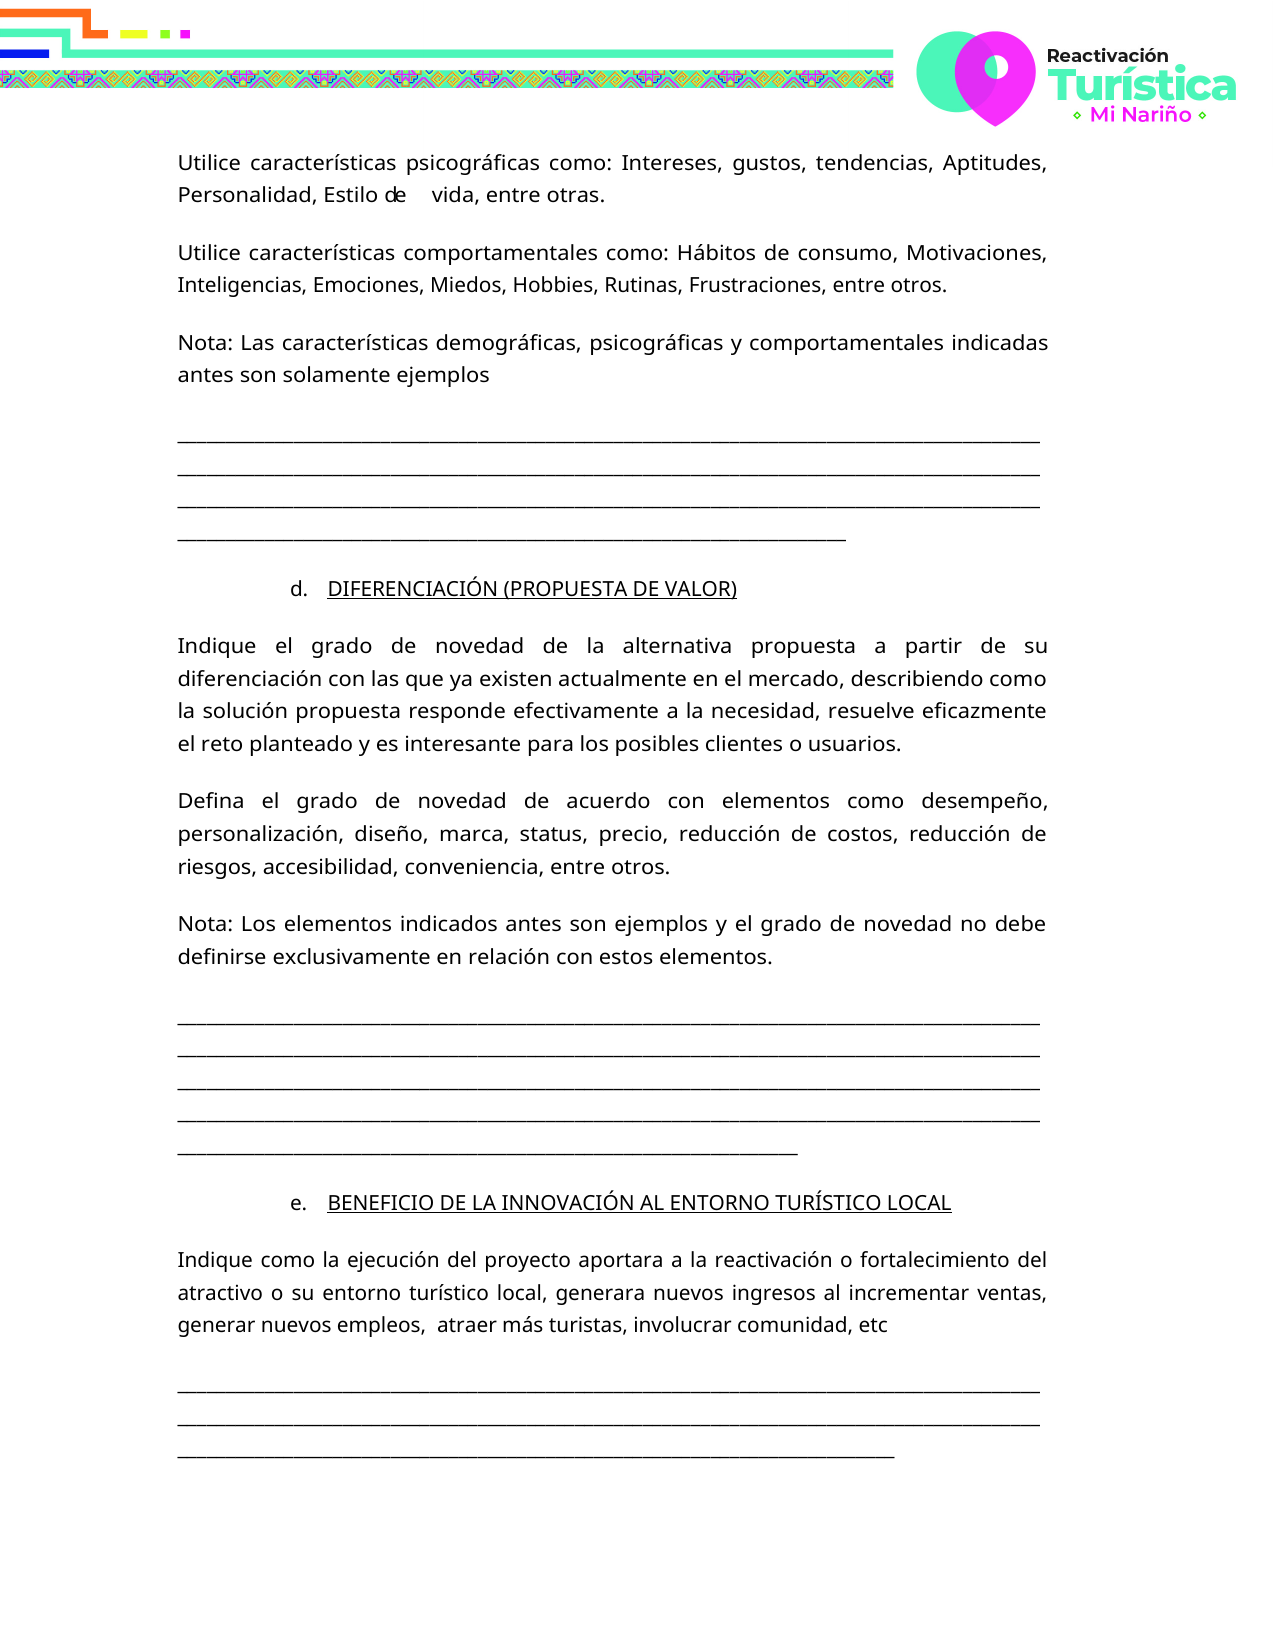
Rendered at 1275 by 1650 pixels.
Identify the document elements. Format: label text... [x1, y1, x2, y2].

text ____________________________________________________________________________________________________________________________________________________________________________________________________________________________________________________________________________________________________________________________________________________________________________________________________________________________________ [177, 1000, 1048, 1158]
text Defina el grado de novedad de acuerdo con elementos como desempeño, personalización, diseño, marca, status, precio, reducción de costos, reducción de riesgos, accesibilidad, conveniencia, entre otros. [177, 787, 1048, 880]
text Utilice características comportamentales como: Hábitos de consumo, Motivaciones, Inteligencias, Emociones, Miedos, Hobbies, Rutinas, Frustraciones, entre otros. [177, 238, 1048, 299]
list DIFERENCIACIÓN (PROPUESTA DE VALOR) [290, 574, 1048, 602]
picture [0, 1, 1273, 167]
text Nota: Los elementos indicados antes son ejemplos y el grado de novedad no debe definirse exclusivamente en relación con estos elementos. [177, 909, 1048, 971]
list BENEFICIO DE LA INNOVACIÓN AL ENTORNO TURÍSTICO LOCAL [290, 1188, 1048, 1216]
text ____________________________________________________________________________________________________________________________________________________________________________________________________________________________________________________________ [177, 1368, 1048, 1462]
text Utilice características psicográficas como: Intereses, gustos, tendencias, Aptitudes, Personalidad, Estilo de vida, entre otras. [177, 148, 1048, 209]
text Indique como la ejecución del proyecto aportara a la reactivación o fortalecimiento del atractivo o su entorno turístico local, generara nuevos ingresos al incrementar ventas, generar nuevos empleos, atraer más turistas, involucrar comunidad, etc [177, 1245, 1048, 1339]
text Indique el grado de novedad de la alternativa propuesta a partir de su diferenciación con las que ya existen actualmente en el mercado, describiendo como la solución propuesta responde efectivamente a la necesidad, resuelve eficazmente el reto planteado y es interesante para los posibles clientes o usuarios. [177, 631, 1048, 757]
text Nota: Las características demográficas, psicográficas y comportamentales indicadas antes son solamente ejemplos [177, 328, 1048, 389]
text ________________________________________________________________________________________________________________________________________________________________________________________________________________________________________________________________________________________________________________________________________________ [177, 418, 1048, 544]
